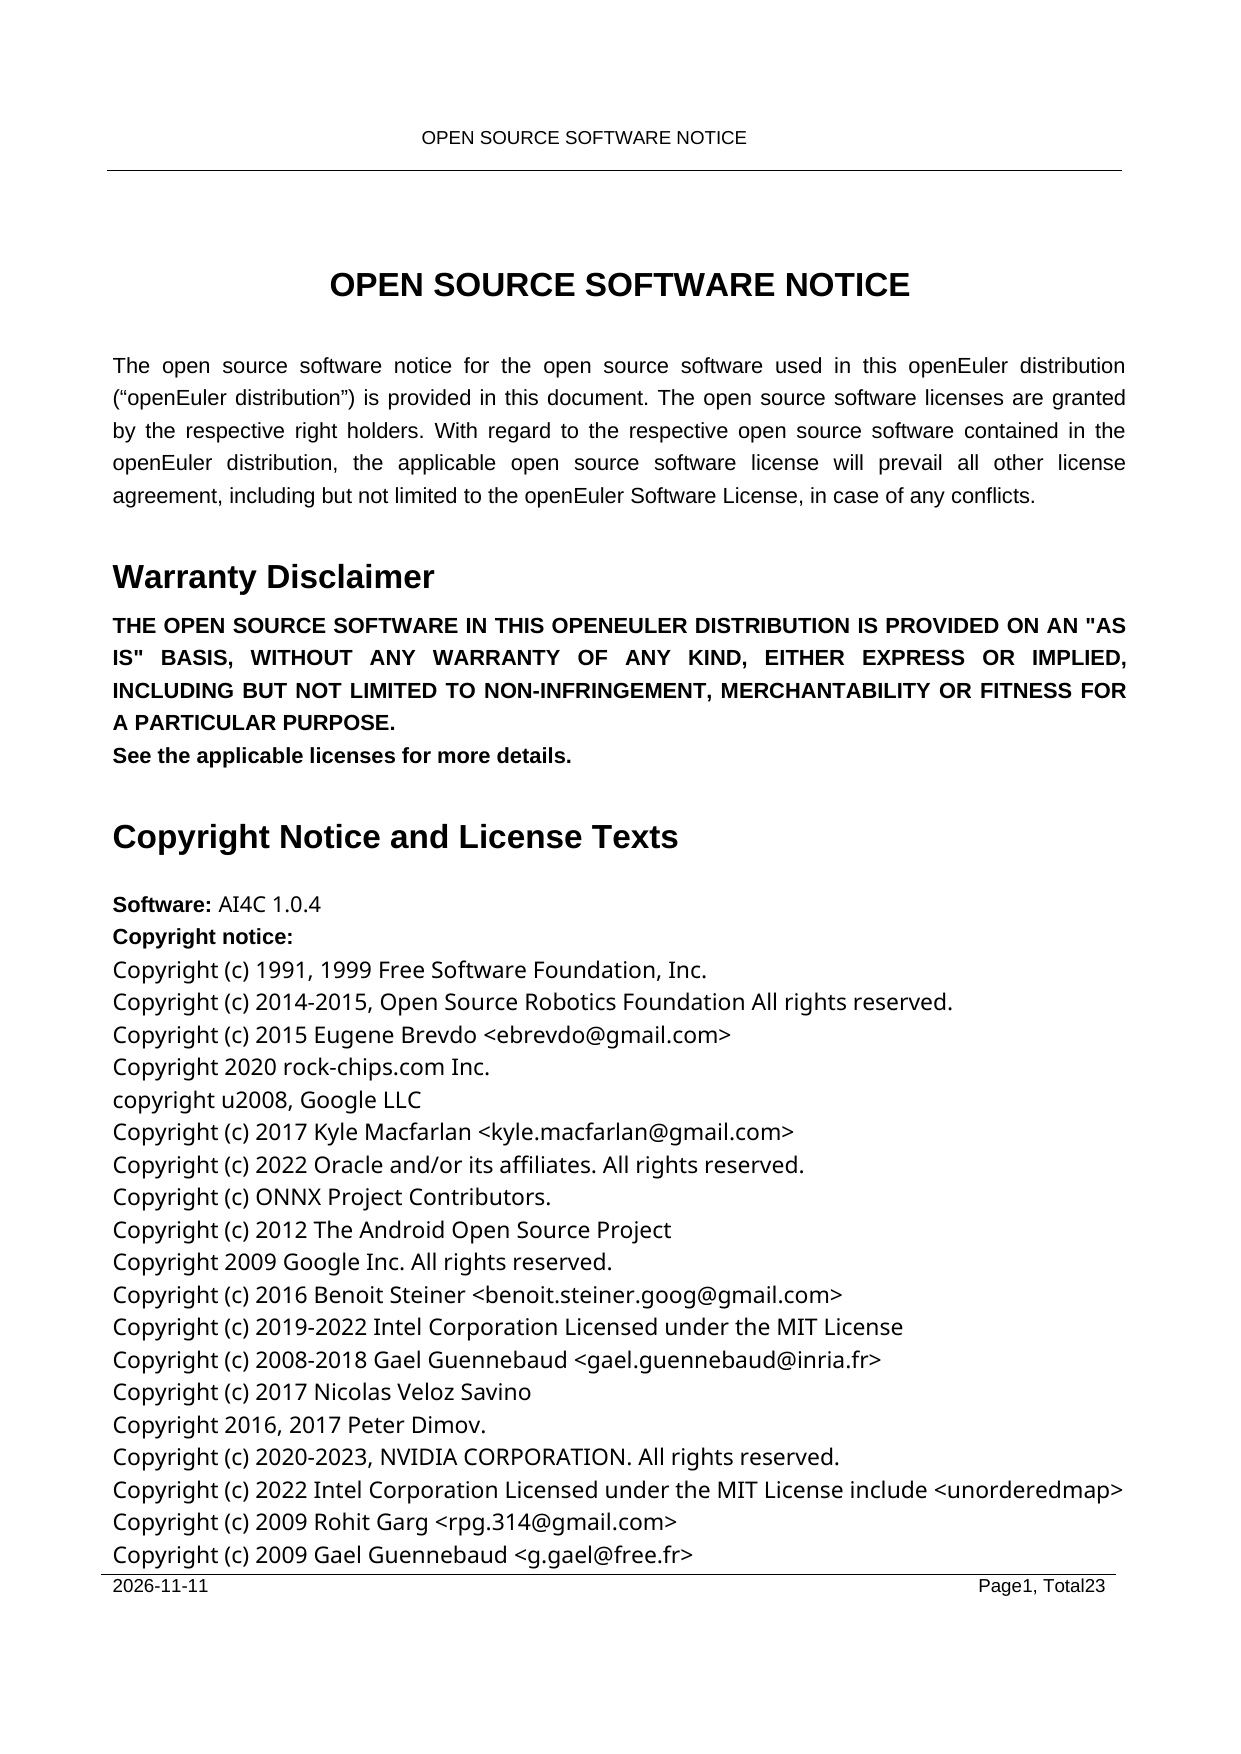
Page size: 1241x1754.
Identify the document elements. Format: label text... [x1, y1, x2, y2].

text THE OPEN SOURCE SOFTWARE IN THIS OPENEULER DISTRIBUTION IS PROVIDED ON AN "AS IS" BASIS, WITHOUT ANY WARRANTY OF ANY KIND, EITHER EXPRESS OR IMPLIED, INCLUDING BUT NOT LIMITED TO NON-INFRINGEMENT, MERCHANTABILITY OR FITNESS FOR A PARTICULAR PURPOSE. See the applicable licenses for more details. [112, 609, 1128, 771]
text Copyright notice: [112, 921, 1128, 953]
text Software: AI4C 1.0.4 [112, 888, 1128, 921]
text Warranty Disclaimer [112, 544, 1128, 609]
text The open source software notice for the open source software used in this openEuler distribution (“openEuler distribution”) is provided in this document. The open source software licenses are granted by the respective right holders. With regard to the respective open source software contained in the openEuler distribution, the applicable open source software license will prevail all other license agreement, including but not limited to the openEuler Software License, in case of any conflicts. [112, 349, 1128, 511]
text OPEN SOURCE SOFTWARE NOTICE [112, 251, 1128, 316]
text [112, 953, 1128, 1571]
text Copyright Notice and License Texts [112, 804, 1128, 869]
